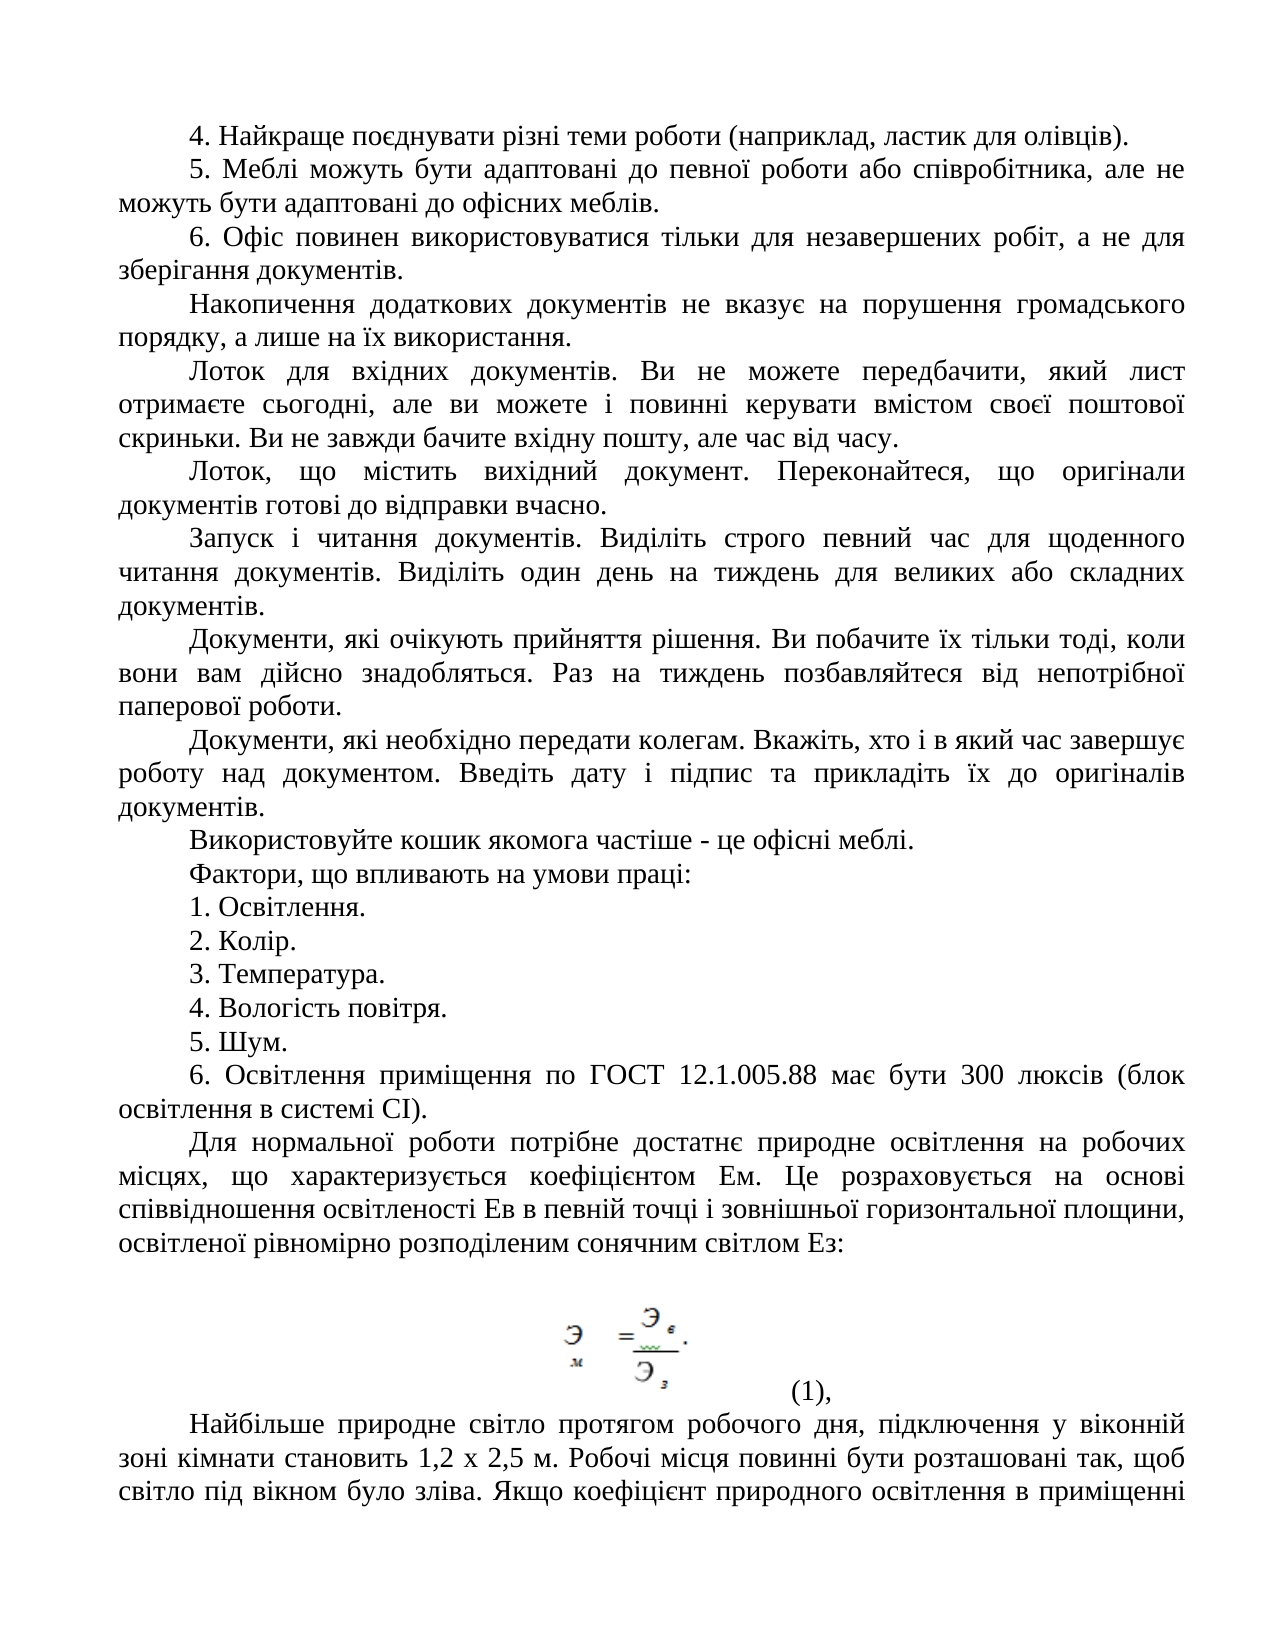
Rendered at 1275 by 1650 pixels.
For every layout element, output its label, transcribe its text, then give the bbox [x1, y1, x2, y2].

text 4. Найкраще поєднувати різні теми роботи (наприклад, ластик для олівців). [118, 118, 1186, 152]
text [118, 1406, 1186, 1507]
text Запуск і читання документів. Виділіть строго певний час для щоденного читання документів. Виділіть один день на тиждень для великих або складних документів. [118, 521, 1186, 621]
text 5. Шум. [118, 1024, 1186, 1057]
text Накопичення додаткових документів не вказує на порушення громадського порядку, а лише на їх використання. [118, 286, 1186, 353]
text Документи, які очікують прийняття рішення. Ви побачите їх тільки тоді, коли вони вам дійсно знадобляться. Раз на тиждень позбавляйтеся від непотрібної паперової роботи. [118, 621, 1186, 722]
text 6. Освітлення приміщення по ГОСТ 12.1.005.88 має бути 300 люксів (блок освітлення в системі СІ). [118, 1057, 1186, 1124]
text (1), [118, 1292, 1186, 1406]
text 2. Колір. [118, 923, 1186, 957]
text Документи, які необхідно передати колегам. Вкажіть, хто і в який час завершує роботу над документом. Введіть дату і підпис та прикладіть їх до оригіналів документів. [118, 722, 1186, 822]
text 3. Температура. [118, 957, 1186, 990]
text 6. Офіс повинен використовуватися тільки для незавершених робіт, а не для зберігання документів. [118, 219, 1186, 286]
text 5. Меблі можуть бути адаптовані до певної роботи або співробітника, але не можуть бути адаптовані до офісних меблів. [118, 152, 1186, 219]
text Використовуйте кошик якомога частіше - це офісні меблі. [118, 822, 1186, 856]
text Лоток для вхідних документів. Ви не можете передбачити, який лист отримаєте сьогодні, але ви можете і повинні керувати вмістом своєї поштової скриньки. Ви не завжди бачите вхідну пошту, але час від часу. [118, 353, 1186, 453]
text Фактори, що впливають на умови праці: [118, 856, 1186, 889]
text 4. Вологість повітря. [118, 990, 1186, 1024]
text Для нормальної роботи потрібне достатнє природне освітлення на робочих місцях, що характеризується коефіцієнтом Ем. Це розраховується на основі співвідношення освітленості Ев в певній точці і зовнішньої горизонтальної площини, освітленої рівномірно розподіленим сонячним світлом Ез: [118, 1124, 1186, 1258]
text 1. Освітлення. [118, 889, 1186, 923]
text Лоток, що містить вихідний документ. Переконайтеся, що оригінали документів готові до відправки вчасно. [118, 453, 1186, 521]
picture [526, 1292, 726, 1400]
